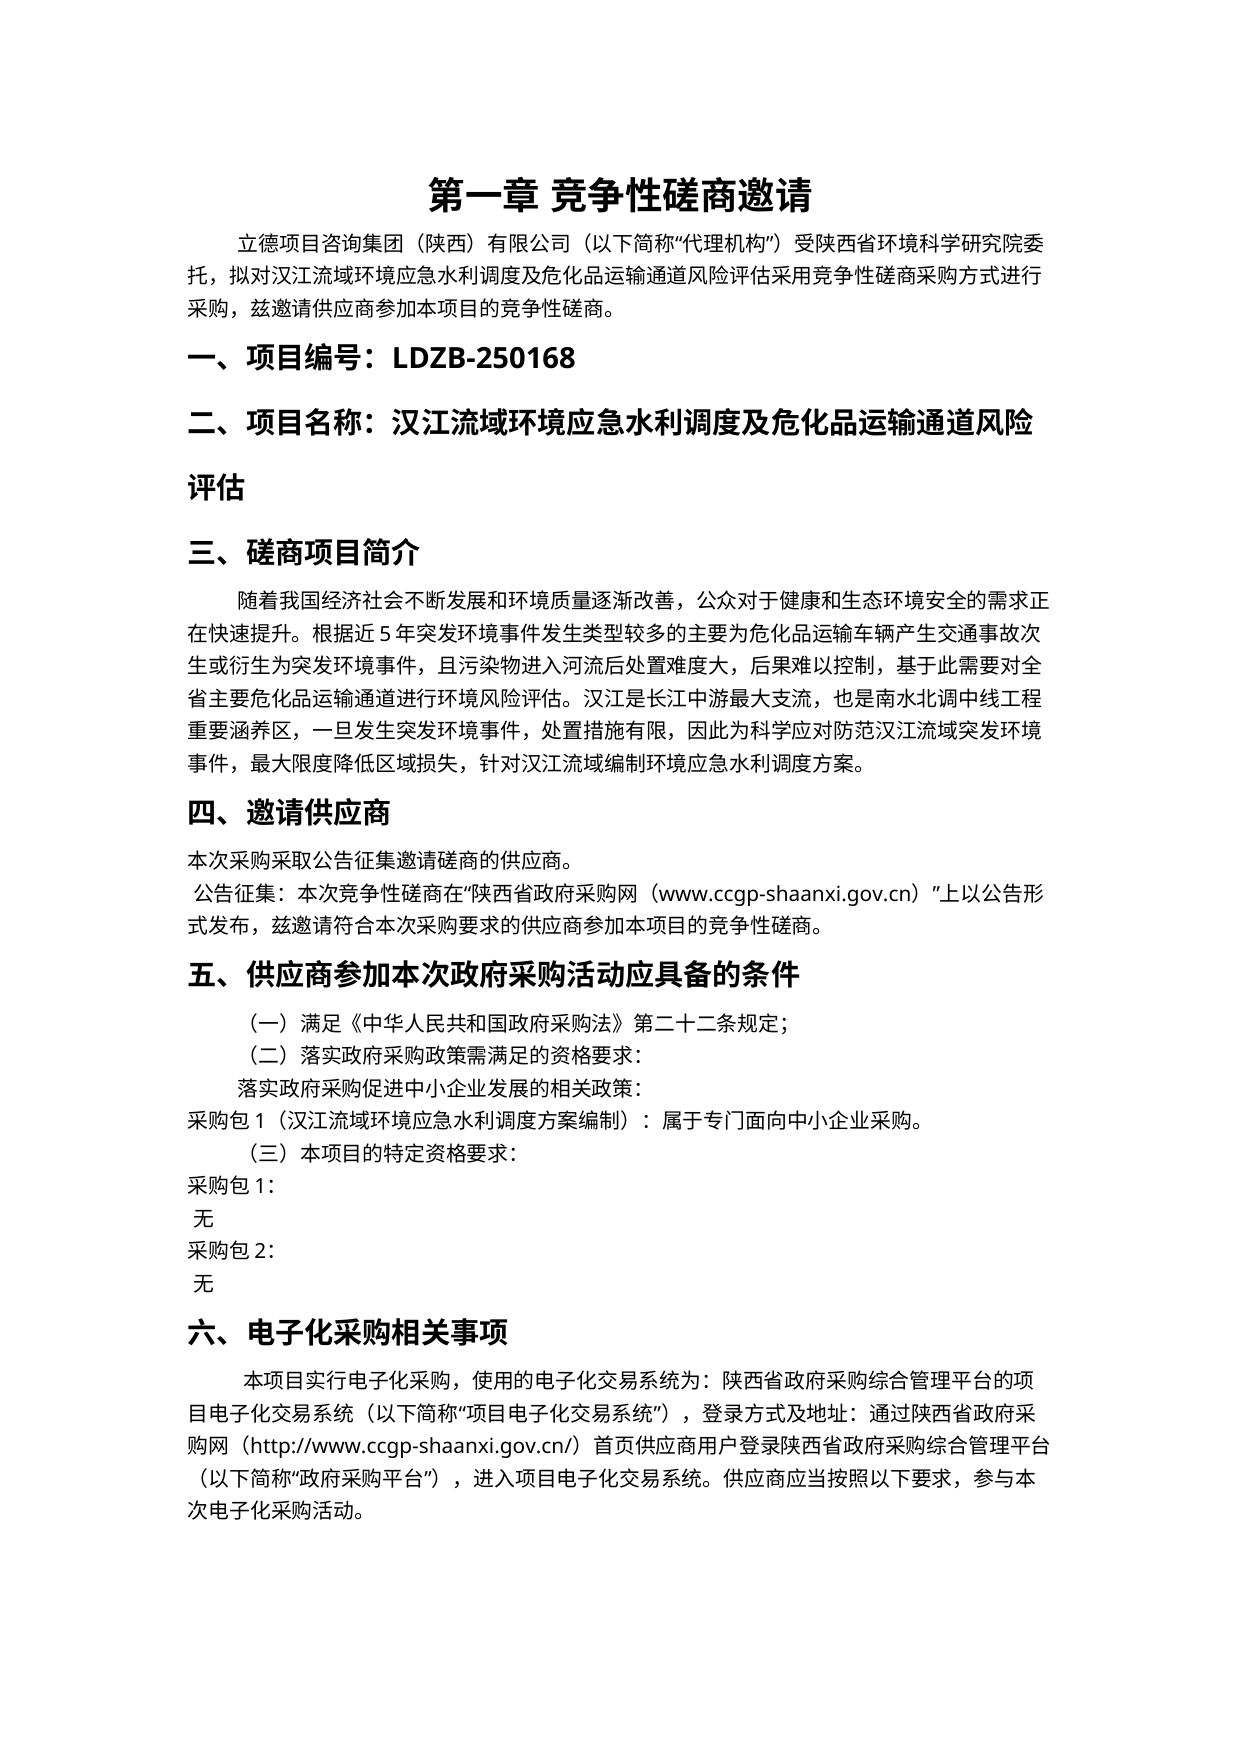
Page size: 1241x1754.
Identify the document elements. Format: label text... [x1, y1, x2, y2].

text 公告征集：本次竞争性磋商在“陕西省政府采购网（www.ccgp-shaanxi.gov.cn）”上以公告形式发布，兹邀请符合本次采购要求的供应商参加本项目的竞争性磋商。 [187, 877, 1053, 942]
text 采购包1（汉江流域环境应急水利调度方案编制）：属于专门面向中小企业采购。 [187, 1104, 1053, 1137]
text 采购包1： [187, 1169, 1053, 1202]
text 随着我国经济社会不断发展和环境质量逐渐改善，公众对于健康和生态环境安全的需求正在快速提升。根据近5年突发环境事件发生类型较多的主要为危化品运输车辆产生交通事故次生或衍生为突发环境事件，且污染物进入河流后处置难度大，后果难以控制，基于此需要对全省主要危化品运输通道进行环境风险评估。汉江是长江中游最大支流，也是南水北调中线工程重要涵养区，一旦发生突发环境事件，处置措施有限，因此为科学应对防范汉江流域突发环境事件，最大限度降低区域损失，针对汉江流域编制环境应急水利调度方案。 [187, 584, 1053, 779]
text 第一章 竞争性磋商邀请 [187, 162, 1053, 227]
text 采购包2： [187, 1234, 1053, 1267]
text 本项目实行电子化采购，使用的电子化交易系统为：陕西省政府采购综合管理平台的项目电子化交易系统（以下简称“项目电子化交易系统”），登录方式及地址：通过陕西省政府采购网（http://www.ccgp-shaanxi.gov.cn/）首页供应商用户登录陕西省政府采购综合管理平台（以下简称“政府采购平台”），进入项目电子化交易系统。供应商应当按照以下要求，参与本次电子化采购活动。 [187, 1364, 1053, 1527]
text 五、供应商参加本次政府采购活动应具备的条件 [187, 942, 1053, 1007]
text 落实政府采购促进中小企业发展的相关政策： [187, 1072, 1053, 1104]
text （二）落实政府采购政策需满足的资格要求： [187, 1039, 1053, 1072]
text 无 [187, 1202, 1053, 1234]
text 三、磋商项目简介 [187, 519, 1053, 584]
text 立德项目咨询集团（陕西）有限公司（以下简称“代理机构”）受陕西省环境科学研究院委托，拟对汉江流域环境应急水利调度及危化品运输通道风险评估采用竞争性磋商采购方式进行采购，兹邀请供应商参加本项目的竞争性磋商。 [187, 227, 1053, 324]
text 无 [187, 1267, 1053, 1299]
text 二、项目名称：汉江流域环境应急水利调度及危化品运输通道风险评估 [187, 389, 1053, 519]
text 一、项目编号：LDZB-250168 [187, 324, 1053, 389]
text 本次采购采取公告征集邀请磋商的供应商。 [187, 844, 1053, 877]
text （一）满足《中华人民共和国政府采购法》第二十二条规定； [187, 1007, 1053, 1039]
text 六、电子化采购相关事项 [187, 1299, 1053, 1364]
text 四、邀请供应商 [187, 779, 1053, 844]
text （三）本项目的特定资格要求： [187, 1137, 1053, 1169]
